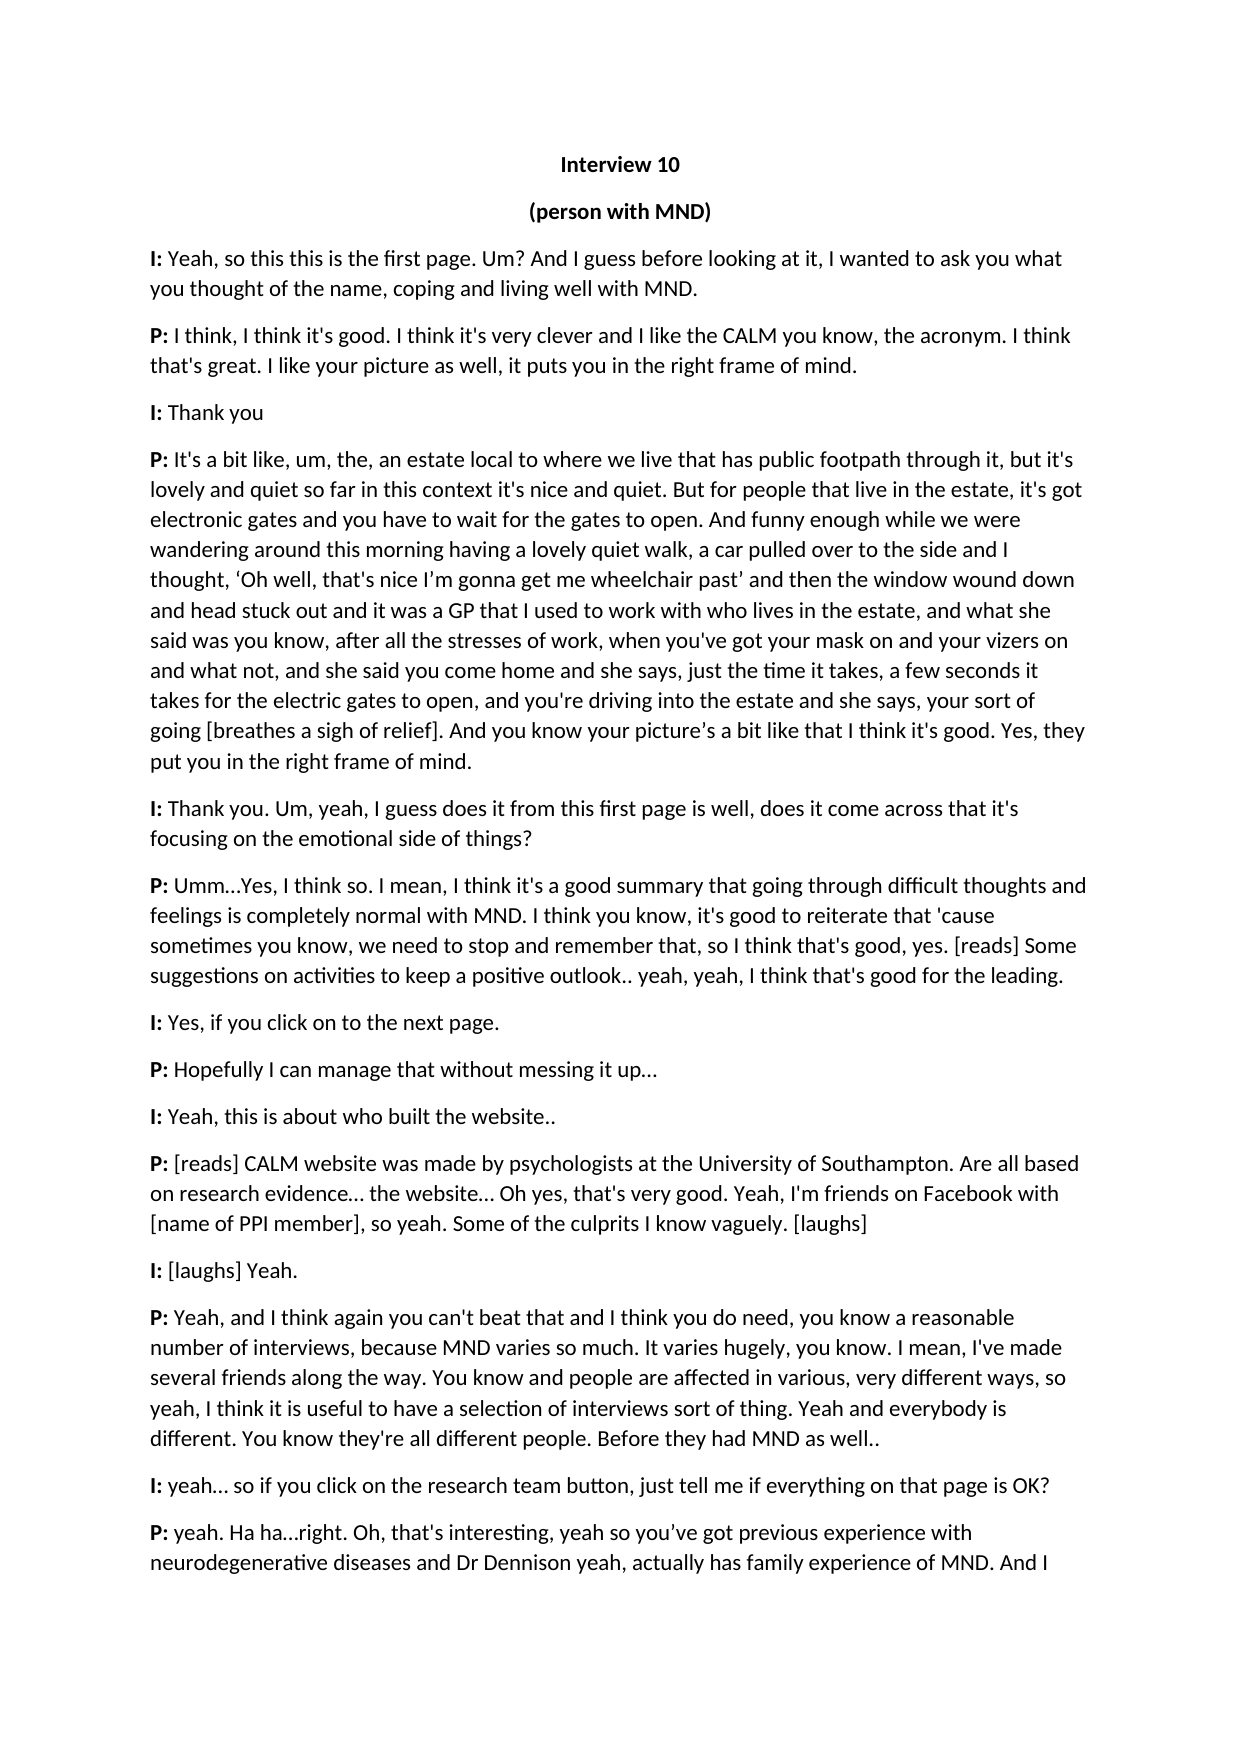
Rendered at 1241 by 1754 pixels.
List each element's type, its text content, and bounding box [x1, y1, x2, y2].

text I: Yes, if you click on to the next page. [150, 1008, 1090, 1036]
text P: [reads] CALM website was made by psychologists at the University of Southampton. Are all based on research evidence… the website… Oh yes, that's very good. Yeah, I'm friends on Facebook with [name of PPI member], so yeah. Some of the culprits I know vaguely. [laughs] [150, 1149, 1090, 1237]
text P: Umm…Yes, I think so. I mean, I think it's a good summary that going through difficult thoughts and feelings is completely normal with MND. I think you know, it's good to reiterate that 'cause sometimes you know, we need to stop and remember that, so I think that's good, yes. [reads] Some suggestions on activities to keep a positive outlook.. yeah, yeah, I think that's good for the leading. [150, 871, 1090, 989]
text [150, 1518, 1090, 1576]
text (person with MND) [150, 197, 1090, 225]
text I: yeah… so if you click on the research team button, just tell me if everything on that page is OK? [150, 1471, 1090, 1499]
text I: Yeah, this is about who built the website.. [150, 1102, 1090, 1130]
text I: Thank you [150, 398, 1090, 426]
text I: Thank you. Um, yeah, I guess does it from this first page is well, does it come across that it's focusing on the emotional side of things? [150, 794, 1090, 852]
text Interview 10 [150, 150, 1090, 178]
text P: Hopefully I can manage that without messing it up… [150, 1055, 1090, 1083]
text I: [laughs] Yeah. [150, 1256, 1090, 1284]
text P: I think, I think it's good. I think it's very clever and I like the CALM you know, the acronym. I think that's great. I like your picture as well, it puts you in the right frame of mind. [150, 321, 1090, 379]
text P: It's a bit like, um, the, an estate local to where we live that has public footpath through it, but it's lovely and quiet so far in this context it's nice and quiet. But for people that live in the estate, it's got electronic gates and you have to wait for the gates to open. And funny enough while we were wandering around this morning having a lovely quiet walk, a car pulled over to the side and I thought, ‘Oh well, that's nice I’m gonna get me wheelchair past’ and then the window wound down and head stuck out and it was a GP that I used to work with who lives in the estate, and what she said was you know, after all the stresses of work, when you've got your mask on and your vizers on and what not, and she said you come home and she says, just the time it takes, a few seconds it takes for the electric gates to open, and you're driving into the estate and she says, your sort of going [breathes a sigh of relief]. And you know your picture’s a bit like that I think it's good. Yes, they put you in the right frame of mind. [150, 445, 1090, 775]
text I: Yeah, so this this is the first page. Um? And I guess before looking at it, I wanted to ask you what you thought of the name, coping and living well with MND. [150, 244, 1090, 302]
text P: Yeah, and I think again you can't beat that and I think you do need, you know a reasonable number of interviews, because MND varies so much. It varies hugely, you know. I mean, I've made several friends along the way. You know and people are affected in various, very different ways, so yeah, I think it is useful to have a selection of interviews sort of thing. Yeah and everybody is different. You know they're all different people. Before they had MND as well.. [150, 1303, 1090, 1452]
